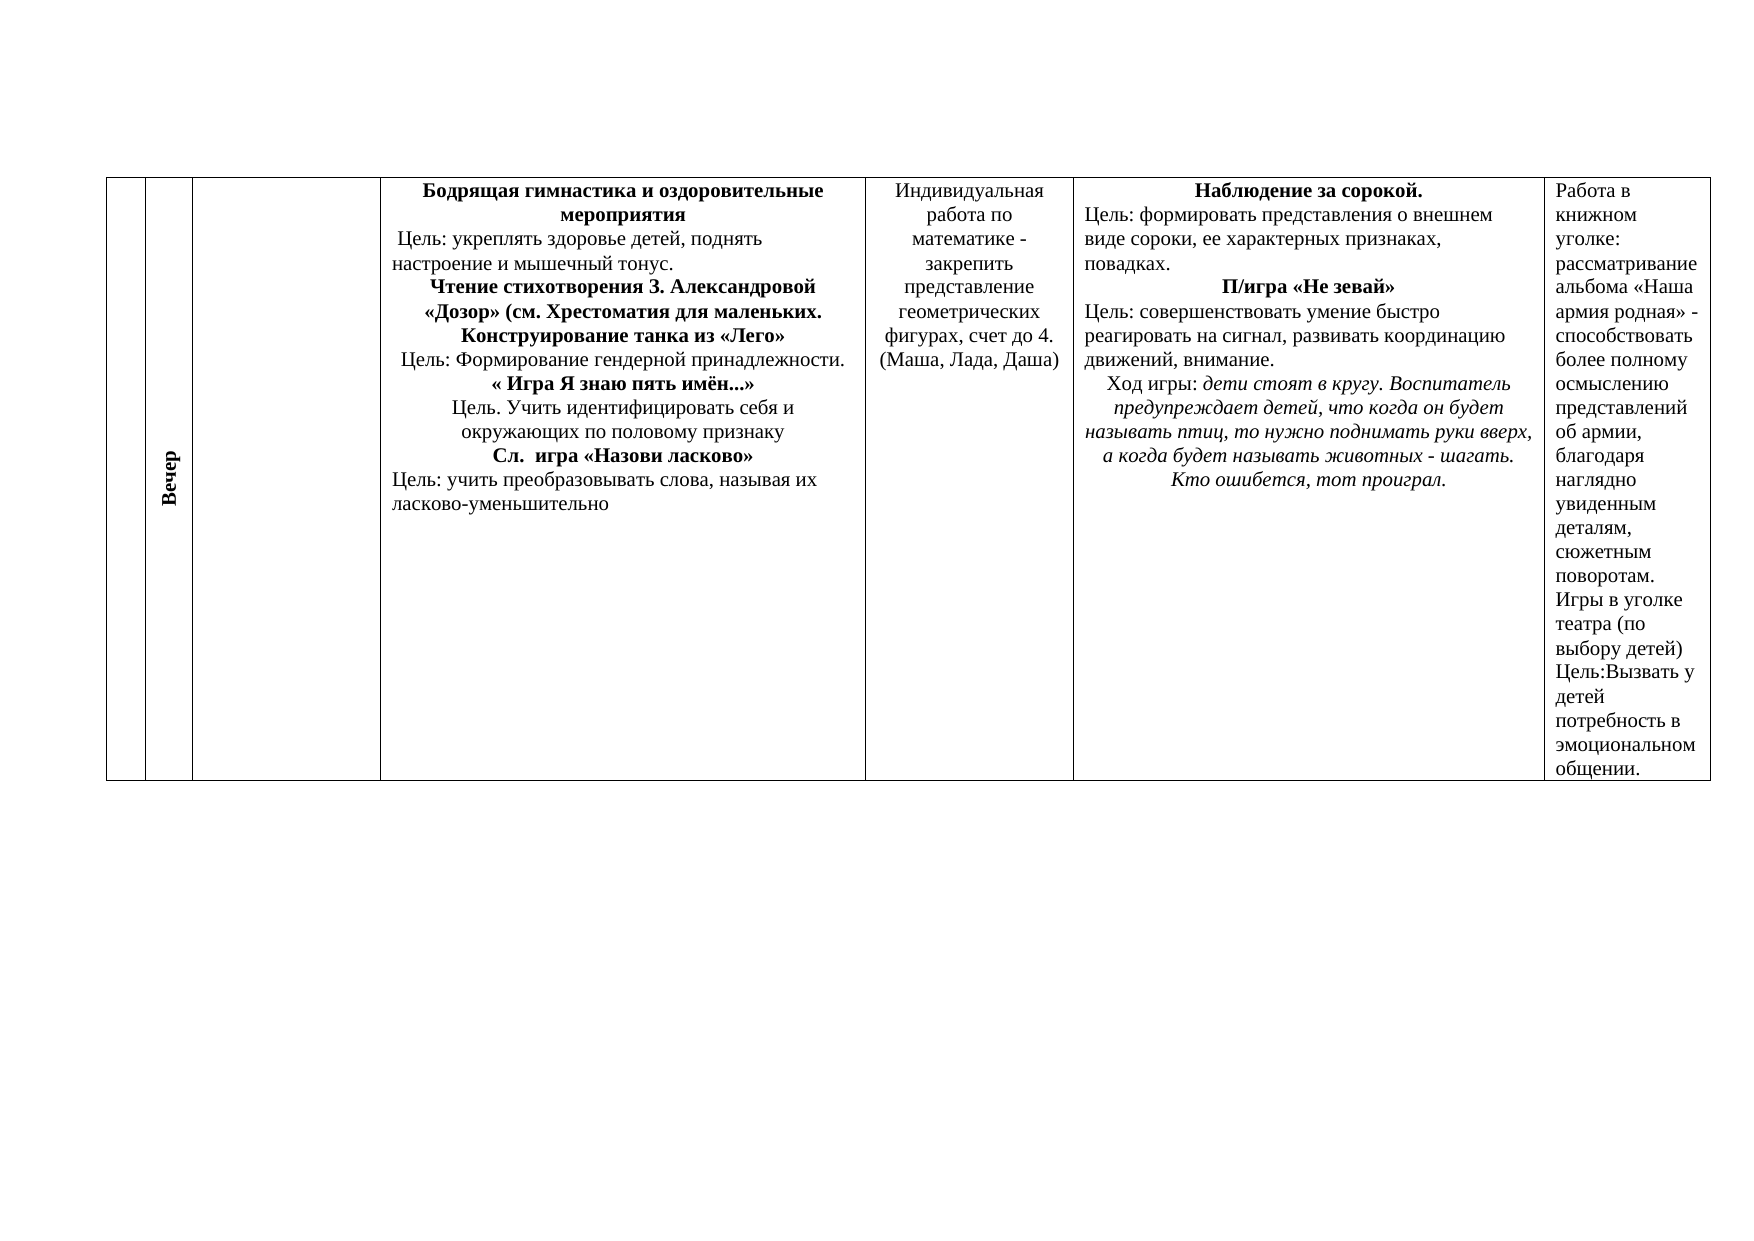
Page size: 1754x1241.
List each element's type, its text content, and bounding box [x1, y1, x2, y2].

table_cell [193, 178, 380, 780]
table_cell Наблюдение за сорокой. Цель: формировать представления о внешнем виде сороки, ее характерных признаках, повадках. П/игра «Не зевай» Цель: совершенствовать умение быстро реагировать на сигнал, развивать координацию движений, внимание. Ход игры: дети стоят в кругу. Воспитатель предупреждает детей, что когда он будет называть птиц, то нужно поднимать руки вверх, а когда будет называть животных - шагать. Кто ошибется, тот проиграл. [1074, 178, 1544, 780]
table_cell Работа в книжном уголке: рассматривание альбома «Наша армия родная» - способствовать более полному осмыслению представлений об армии, благодаря наглядно увиденным деталям, сюжетным поворотам. Игры в уголке театра (по выбору детей) Цель:Вызвать у детей потребность в эмоциональном общении. [1545, 178, 1710, 780]
table_cell Индивидуальная работа по математике - закрепить представление геометрических фигурах, счет до 4. (Маша, Лада, Даша) [866, 178, 1073, 780]
table_cell [107, 178, 145, 780]
table_cell Бодрящая гимнастика и оздоровительные мероприятия Цель: укреплять здоровье детей, поднять настроение и мышечный тонус. Чтение стихотворения З. Александровой «Дозор» (см. Хрестоматия для маленьких. Конструирование танка из «Лего» Цель: Формирование гендерной принадлежности. « Игра Я знаю пять имён...» Цель. Учить идентифицировать себя и окружающих по половому признаку Сл. игра «Назови ласково» Цель: учить преобразовывать слова, называя их ласково-уменьшительно [381, 178, 865, 780]
table_cell Вечер [146, 178, 192, 780]
